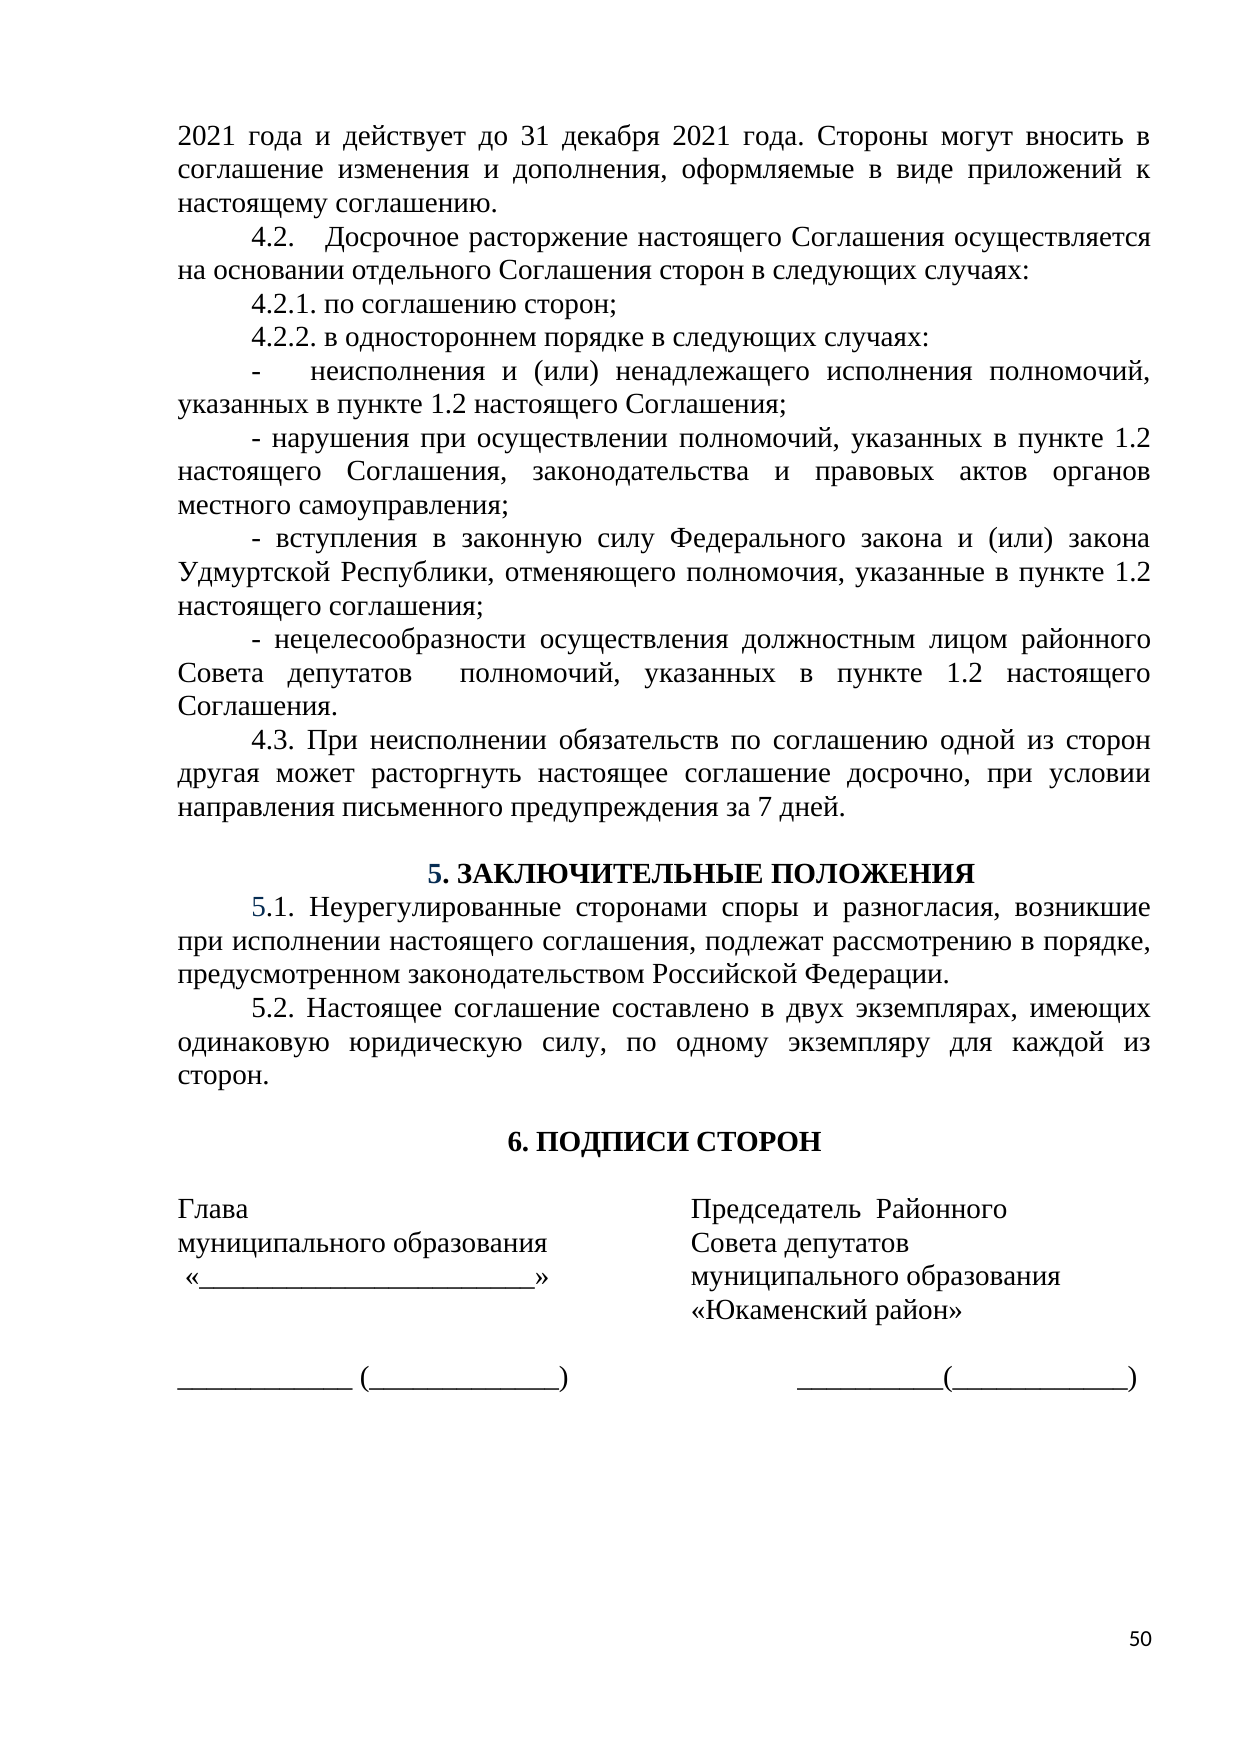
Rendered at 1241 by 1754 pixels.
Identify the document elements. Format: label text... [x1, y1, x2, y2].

text - нарушения при осуществлении полномочий, указанных в пункте 1.2 настоящего Соглашения, законодательства и правовых актов органов местного самоуправления; [177, 420, 1152, 521]
table_header Глава муниципального образования «_______________________» ____________ (_____________) [166, 1158, 679, 1393]
text 6. ПОДПИСИ СТОРОН [177, 1091, 1152, 1158]
text 4.3. При неисполнении обязательств по соглашению одной из сторон другая может расторгнуть настоящее соглашение досрочно, при условии направления письменного предупреждения за 7 дней. [177, 722, 1152, 822]
text 5.1. Неурегулированные сторонами споры и разногласия, возникшие при исполнении настоящего соглашения, подлежат рассмотрению в порядке, предусмотренном законодательством Российской Федерации. [177, 889, 1152, 990]
text 4.2.2. в одностороннем порядке в следующих случаях: [177, 319, 1152, 353]
text - неисполнения и (или) ненадлежащего исполнения полномочий, указанных в пункте 1.2 настоящего Соглашения; [177, 353, 1152, 420]
text - вступления в законную силу Федерального закона и (или) закона Удмуртской Республики, отменяющего полномочия, указанные в пункте 1.2 настоящего соглашения; [177, 521, 1152, 621]
text 4.2. Досрочное расторжение настоящего Соглашения осуществляется на основании отдельного Соглашения сторон в следующих случаях: [177, 219, 1152, 286]
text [177, 118, 1152, 219]
table_header Председатель Районного Совета депутатов муниципального образования «Юкаменский район» __________(____________) [679, 1158, 1240, 1393]
text 5. ЗАКЛЮЧИТЕЛЬНЫЕ ПОЛОЖЕНИЯ [177, 856, 1152, 889]
text 5.2. Настоящее соглашение составлено в двух экземплярах, имеющих одинаковую юридическую силу, по одному экземпляру для каждой из сторон. [177, 990, 1152, 1091]
text 4.2.1. по соглашению сторон; [177, 286, 1152, 319]
text - нецелесообразности осуществления должностным лицом районного Совета депутатов полномочий, указанных в пункте 1.2 настоящего Соглашения. [177, 621, 1152, 722]
